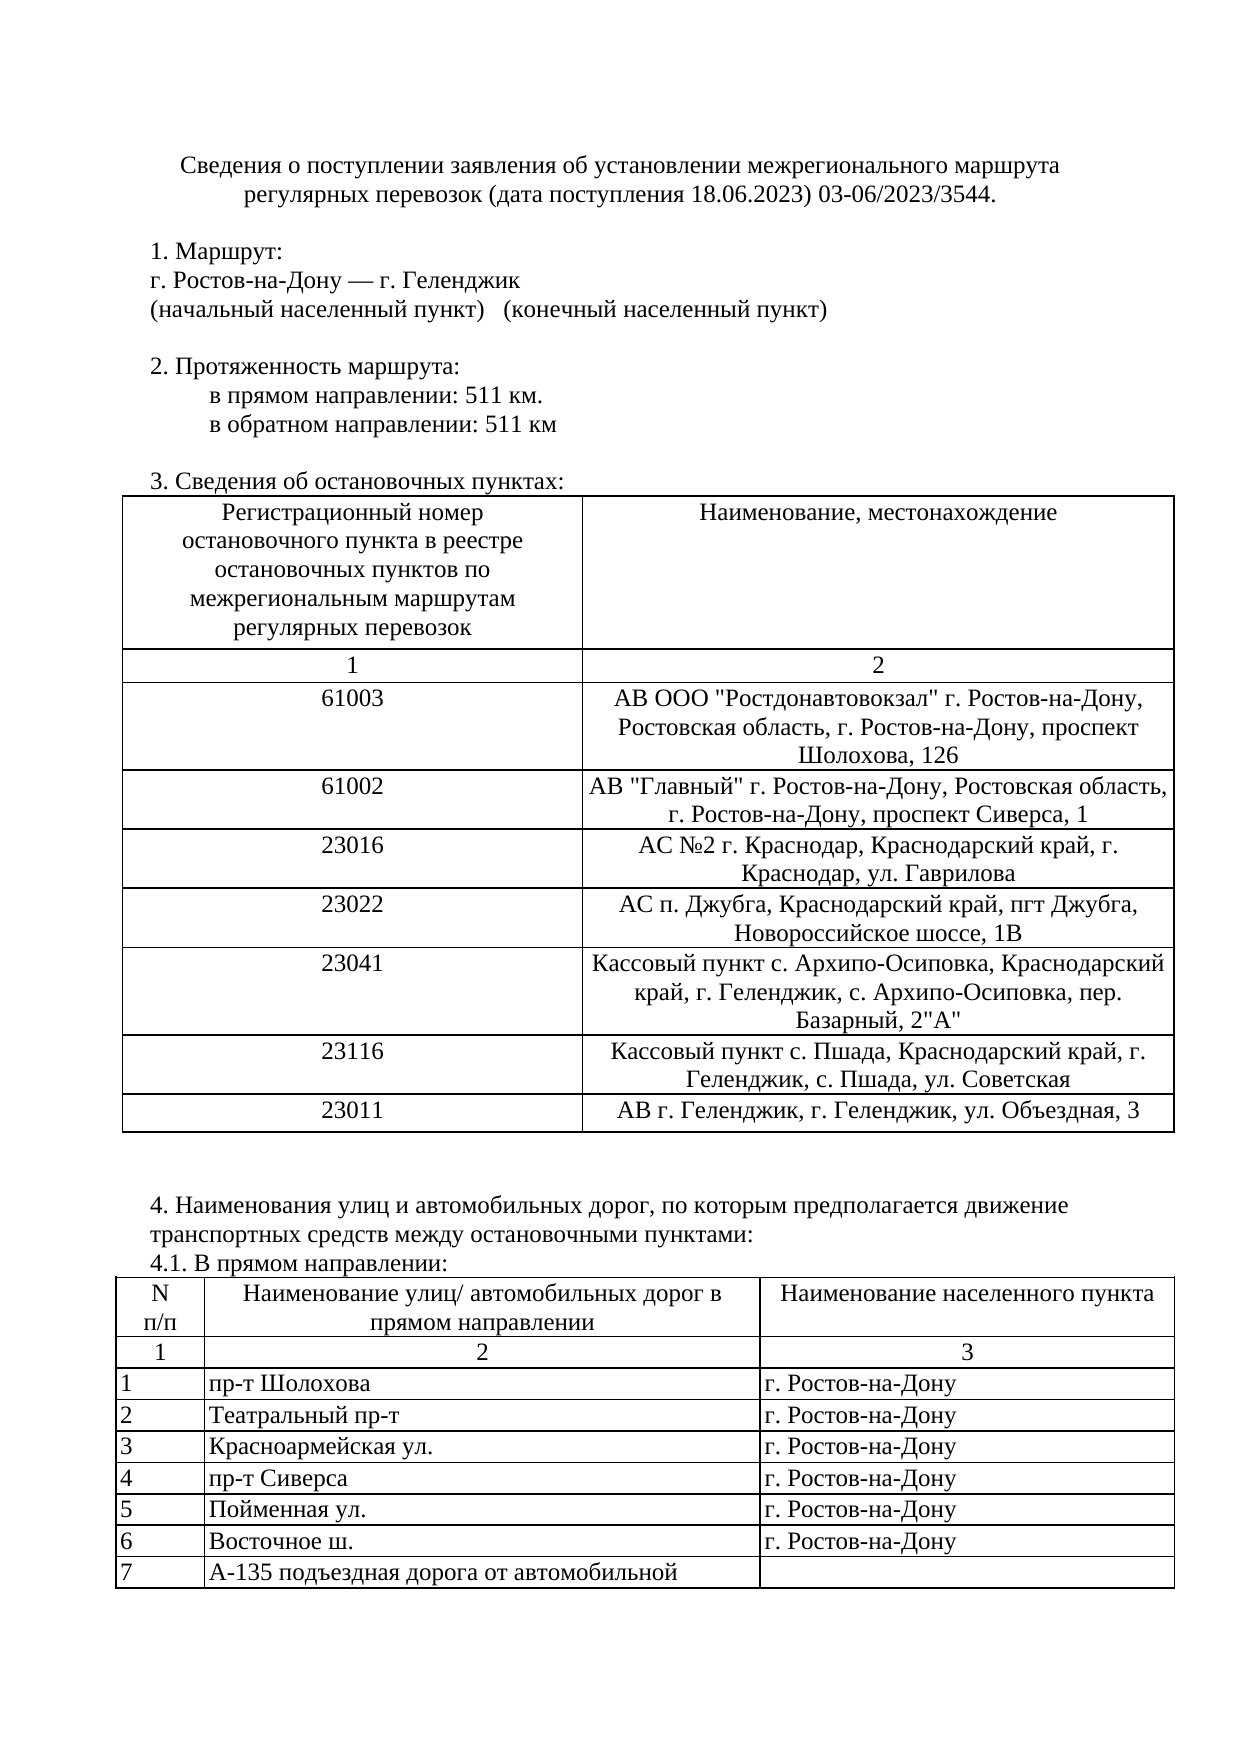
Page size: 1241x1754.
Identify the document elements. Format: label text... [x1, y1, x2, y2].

text в прямом направлении: 511 км. [150, 380, 1090, 409]
table_cell АС №2 г. Краснодар, Краснодарский край, г. Краснодар, ул. Гаврилова [583, 830, 1173, 887]
table_cell 2 [583, 650, 1173, 681]
table_cell пр-т Шолохова [205, 1369, 759, 1398]
text 4.1. В прямом направлении: [150, 1248, 1090, 1276]
table_cell АВ г. Геленджик, г. Геленджик, ул. Объездная, 3 [583, 1095, 1173, 1131]
table_cell Кассовый пункт с. Архипо-Осиповка, Краснодарский край, г. Геленджик, с. Архипо-Осиповка, пер. Базарный, 2"А" [583, 948, 1173, 1034]
table_cell 61003 [123, 683, 582, 769]
table_cell Пойменная ул. [205, 1495, 759, 1524]
table_cell г. Ростов-на-Дону [761, 1400, 1174, 1430]
text 2. Протяженность маршрута: [150, 351, 1090, 380]
table_cell 23116 [123, 1036, 582, 1093]
table_cell г. Ростов-на-Дону [761, 1432, 1174, 1461]
table_cell 2 [205, 1337, 759, 1367]
table_cell АВ "Главный" г. Ростов-на-Дону, Ростовская область, г. Ростов-на-Дону, проспект Сиверса, 1 [583, 771, 1173, 828]
table_cell АС п. Джубга, Краснодарский край, пгт Джубга, Новороссийское шоссе, 1В [583, 889, 1173, 946]
table_cell Восточное ш. [205, 1526, 759, 1556]
table_cell АВ ООО "Ростдонавтовокзал" г. Ростов-на-Дону, Ростовская область, г. Ростов-на-Дону, проспект Шолохова, 126 [583, 683, 1173, 769]
table_cell 4 [117, 1463, 204, 1493]
table_cell пр-т Сиверса [205, 1463, 759, 1493]
table_header Наименование улиц/ автомобильных дорог в прямом направлении [205, 1278, 759, 1336]
table_cell [761, 1557, 1174, 1587]
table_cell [205, 1557, 759, 1587]
table_cell 2 [117, 1400, 204, 1430]
text 4. Наименования улиц и автомобильных дорог, по которым предполагается движение транспортных средств между остановочными пунктами: [150, 1190, 1090, 1248]
table_cell г. Ростов-на-Дону [761, 1369, 1174, 1398]
text г. Ростов-на-Дону — г. Геленджик [150, 265, 1090, 294]
table_cell 23022 [123, 889, 582, 946]
table_cell г. Ростов-на-Дону [761, 1495, 1174, 1524]
table_cell 1 [117, 1337, 204, 1367]
text 3. Сведения об остановочных пунктах: [150, 466, 1090, 495]
table_cell Кассовый пункт с. Пшада, Краснодарский край, г. Геленджик, с. Пшада, ул. Советская [583, 1036, 1173, 1093]
text Сведения о поступлении заявления об установлении межрегионального маршрута регулярных перевозок (дата поступления 18.06.2023) 03-06/2023/3544. [150, 150, 1090, 207]
table_cell 23011 [123, 1095, 582, 1131]
table_cell Красноармейская ул. [205, 1432, 759, 1461]
table_cell г. Ростов-на-Дону [761, 1526, 1174, 1556]
table_header N п/п [117, 1278, 204, 1336]
table_header Наименование, местонахождение [583, 497, 1173, 648]
table_cell 7 [117, 1557, 204, 1587]
text (начальный населенный пункт) (конечный населенный пункт) [150, 294, 1090, 322]
text в обратном направлении: 511 км [150, 409, 1090, 437]
table_cell 1 [123, 650, 582, 681]
table_cell г. Ростов-на-Дону [761, 1463, 1174, 1493]
table_cell 23041 [123, 948, 582, 1034]
table_cell 3 [761, 1337, 1174, 1367]
table_cell 6 [117, 1526, 204, 1556]
table_cell 23016 [123, 830, 582, 887]
table_header Регистрационный номер остановочного пункта в реестре остановочных пунктов по межрегиональным маршрутам регулярных перевозок [123, 497, 582, 648]
table_cell 3 [117, 1432, 204, 1461]
table_cell 5 [117, 1495, 204, 1524]
table_cell 1 [117, 1369, 204, 1398]
table_cell 61002 [123, 771, 582, 828]
table_cell Театральный пр-т [205, 1400, 759, 1430]
text 1. Маршрут: [150, 236, 1090, 265]
table_header Наименование населенного пункта [761, 1278, 1174, 1336]
